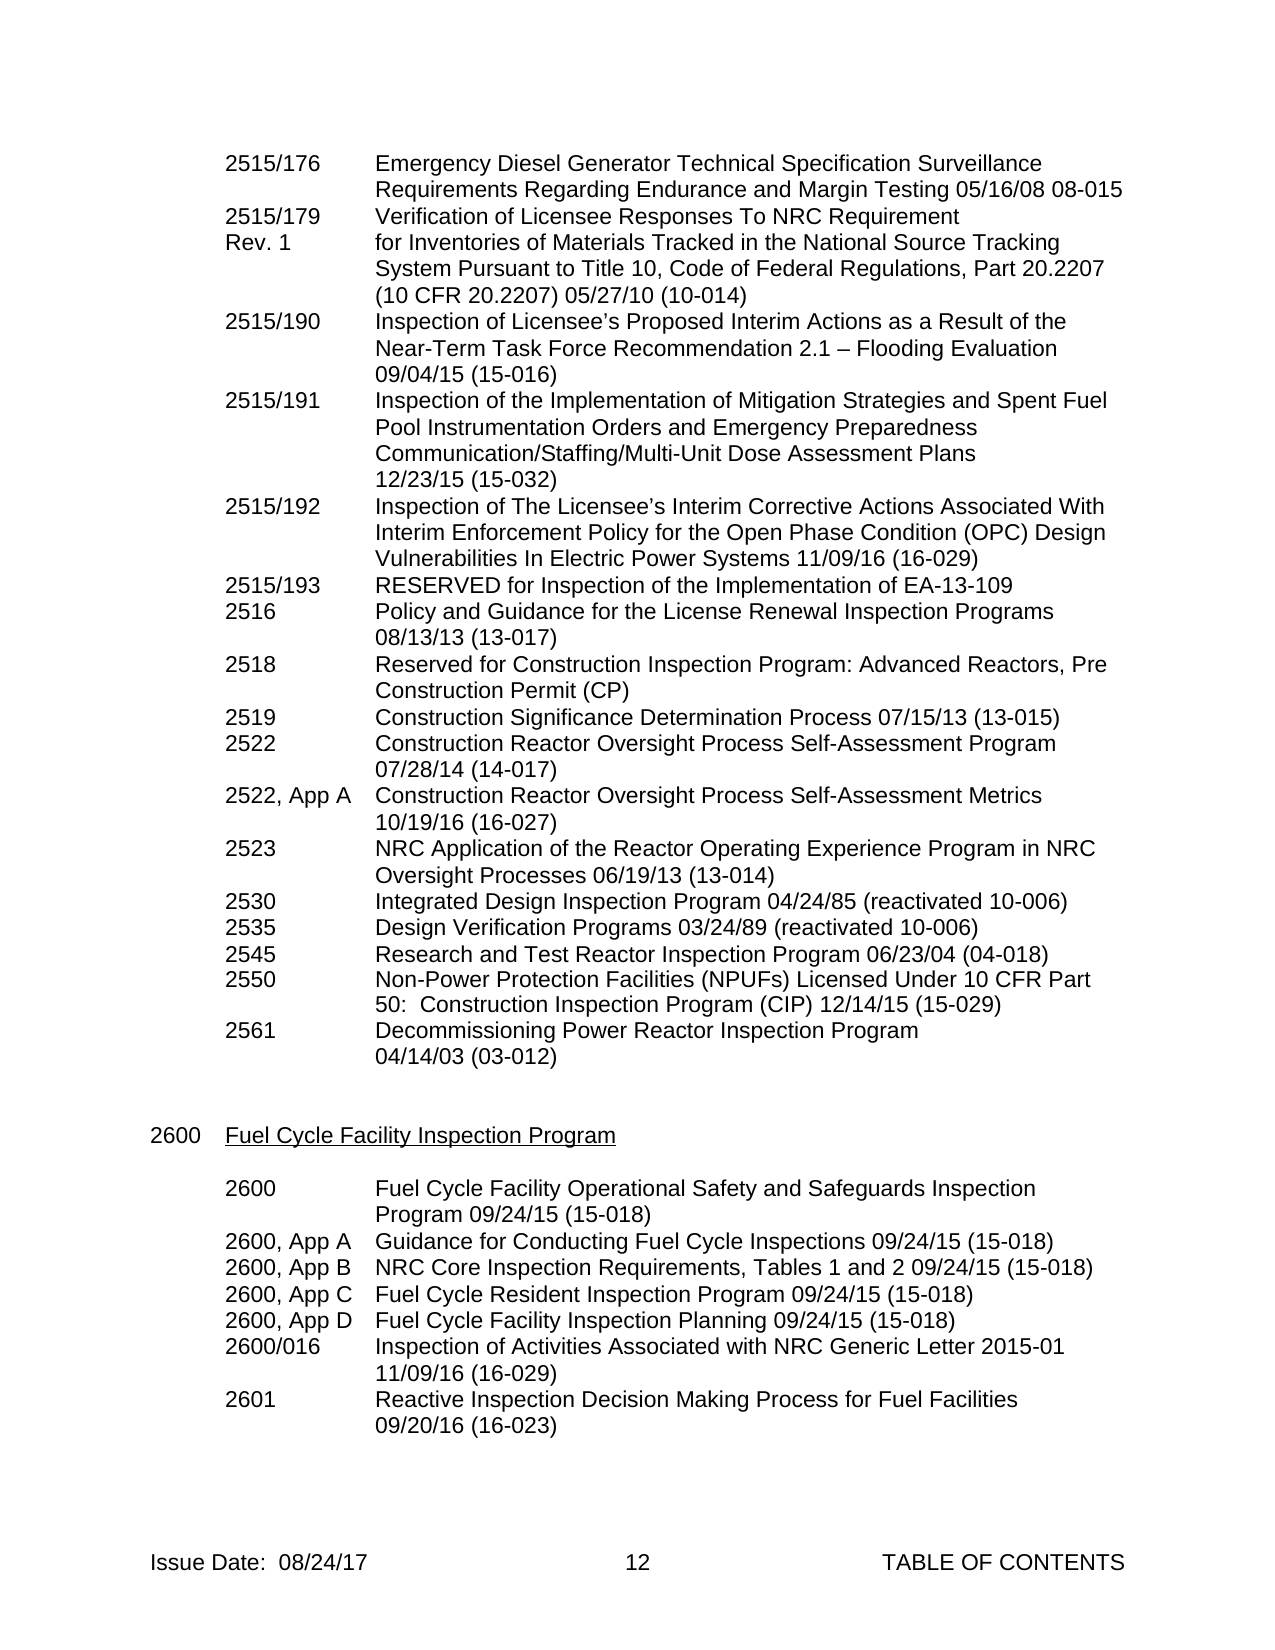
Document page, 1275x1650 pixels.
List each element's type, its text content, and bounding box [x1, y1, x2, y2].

text 2515/191 Inspection of the Implementation of Mitigation Strategies and Spent Fuel Pool Instrumentation Orders and Emergency Preparedness Communication/Staffing/Multi-Unit Dose Assessment Plans [225, 387, 1125, 466]
text 2522, App A Construction Reactor Oversight Process Self-Assessment Metrics [225, 782, 1125, 809]
text 2516 Policy and Guidance for the License Renewal Inspection Programs 08/13/13 (13-017) [225, 598, 1125, 651]
text 10/19/16 (16-027) [225, 809, 1125, 835]
text 2545 Research and Test Reactor Inspection Program 06/23/04 (04-018) [225, 941, 1125, 967]
text 2519 Construction Significance Determination Process 07/15/13 (13-015) [150, 703, 1125, 730]
text 2600, App D Fuel Cycle Facility Inspection Planning 09/24/15 (15-018) [150, 1307, 1125, 1333]
text Rev. 1 for Inventories of Materials Tracked in the National Source Tracking System Pursuant to Title 10, Code of Federal Regulations, Part 20.2207 (10 CFR 20.2207) 05/27/10 (10-014) [225, 229, 1125, 308]
text 2561 Decommissioning Power Reactor Inspection Program [225, 1017, 1125, 1043]
list 09/20/16 (16-023) [225, 1412, 1125, 1439]
text 2515/176 Emergency Diesel Generator Technical Specification Surveillance Requirements Regarding Endurance and Margin Testing 05/16/08 08-015 [150, 150, 1125, 203]
text 2600, App B NRC Core Inspection Requirements, Tables 1 and 2 09/24/15 (15-018) [150, 1254, 1125, 1281]
text 09/04/15 (15-016) [225, 361, 1125, 387]
text 2518 Reserved for Construction Inspection Program: Advanced Reactors, Pre Construction Permit (CP) [150, 651, 1125, 703]
list 2601 Reactive Inspection Decision Making Process for Fuel Facilities [225, 1386, 1125, 1412]
text 2523 NRC Application of the Reactor Operating Experience Program in NRC Oversight Processes 06/19/13 (13-014) [150, 835, 1125, 888]
text 2530 Integrated Design Inspection Program 04/24/85 (reactivated 10-006) [150, 888, 1125, 914]
text 04/14/03 (03-012) [375, 1043, 1125, 1070]
text 11/09/16 (16-029) [150, 1359, 1125, 1386]
text 2600, App A Guidance for Conducting Fuel Cycle Inspections 09/24/15 (15-018) [150, 1228, 1125, 1254]
text 12/23/15 (15-032) [225, 466, 1125, 493]
text 2550 Non-Power Protection Facilities (NPUFs) Licensed Under 10 CFR Part 50: Construction Inspection Program (CIP) 12/14/15 (15-029) [225, 967, 1125, 1017]
text 2515/179 Verification of Licensee Responses To NRC Requirement [150, 203, 1125, 229]
text 07/28/14 (14-017) [225, 756, 1125, 782]
text 2515/192 Inspection of The Licensee’s Interim Corrective Actions Associated With Interim Enforcement Policy for the Open Phase Condition (OPC) Design Vulnerabilities In Electric Power Systems 11/09/16 (16-029) [225, 493, 1125, 572]
text 2600/016 Inspection of Activities Associated with NRC Generic Letter 2015-01 [150, 1333, 1125, 1359]
text 2600 Fuel Cycle Facility Inspection Program [150, 1122, 1125, 1149]
text 2515/190 Inspection of Licensee’s Proposed Interim Actions as a Result of the Near-Term Task Force Recommendation 2.1 – Flooding Evaluation [225, 308, 1125, 361]
text 2535 Design Verification Programs 03/24/89 (reactivated 10-006) [225, 914, 1125, 941]
text 2600, App C Fuel Cycle Resident Inspection Program 09/24/15 (15-018) [150, 1281, 1125, 1307]
text 2515/193 RESERVED for Inspection of the Implementation of EA-13-109 [225, 572, 1125, 598]
text 2600 Fuel Cycle Facility Operational Safety and Safeguards Inspection Program 09/24/15 (15-018) [150, 1175, 1125, 1228]
text 2522 Construction Reactor Oversight Process Self-Assessment Program [225, 730, 1125, 756]
